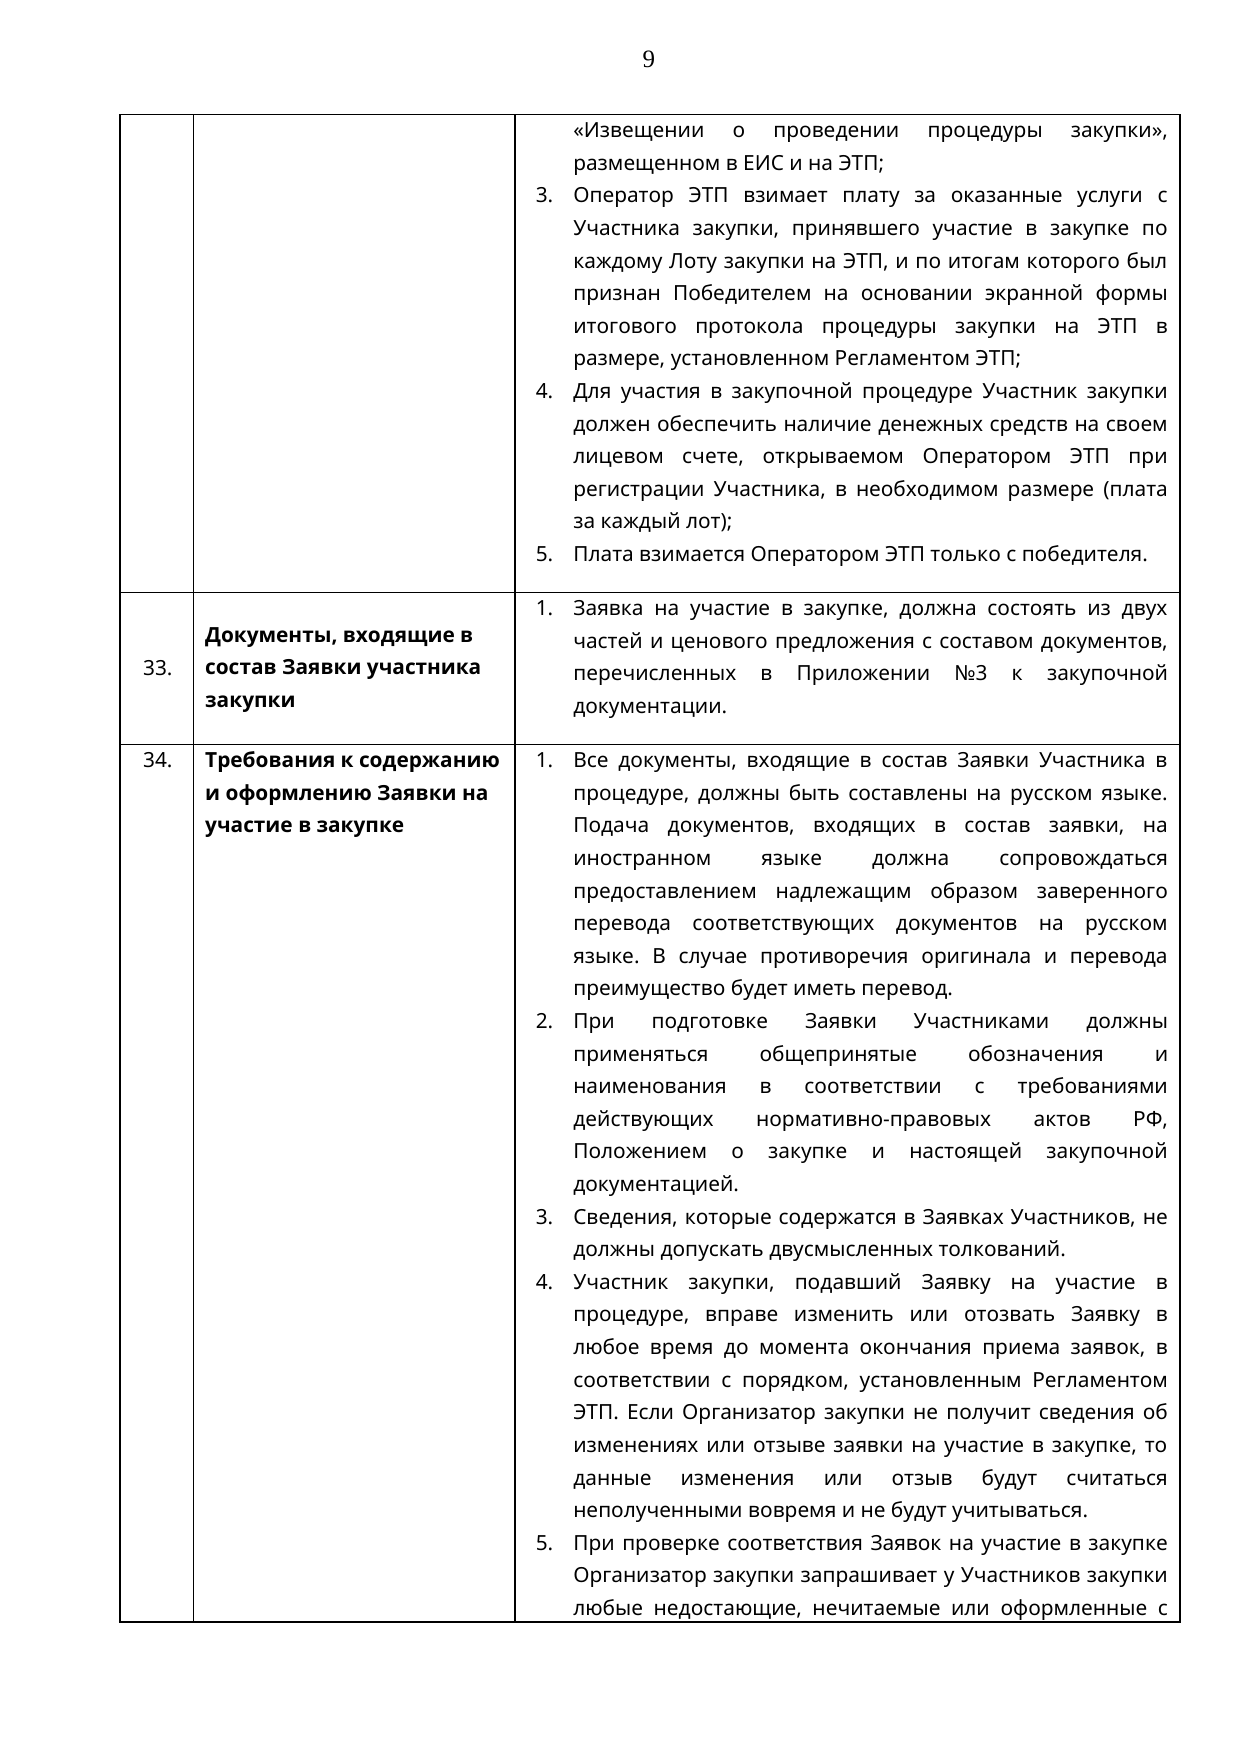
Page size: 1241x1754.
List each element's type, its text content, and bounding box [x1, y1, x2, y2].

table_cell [516, 115, 1179, 592]
table_cell [121, 745, 193, 1621]
table_cell [121, 593, 193, 744]
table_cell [194, 115, 514, 592]
table_cell Документы, входящие в состав Заявки участника закупки [194, 593, 514, 744]
table_cell Заявка на участие в закупке, должна состоять из двух частей и ценового предложения с составом документов, перечисленных в Приложении №3 к закупочной документации. [516, 593, 1179, 744]
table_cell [516, 745, 1179, 1621]
table_cell [121, 115, 193, 592]
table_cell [194, 745, 514, 1621]
